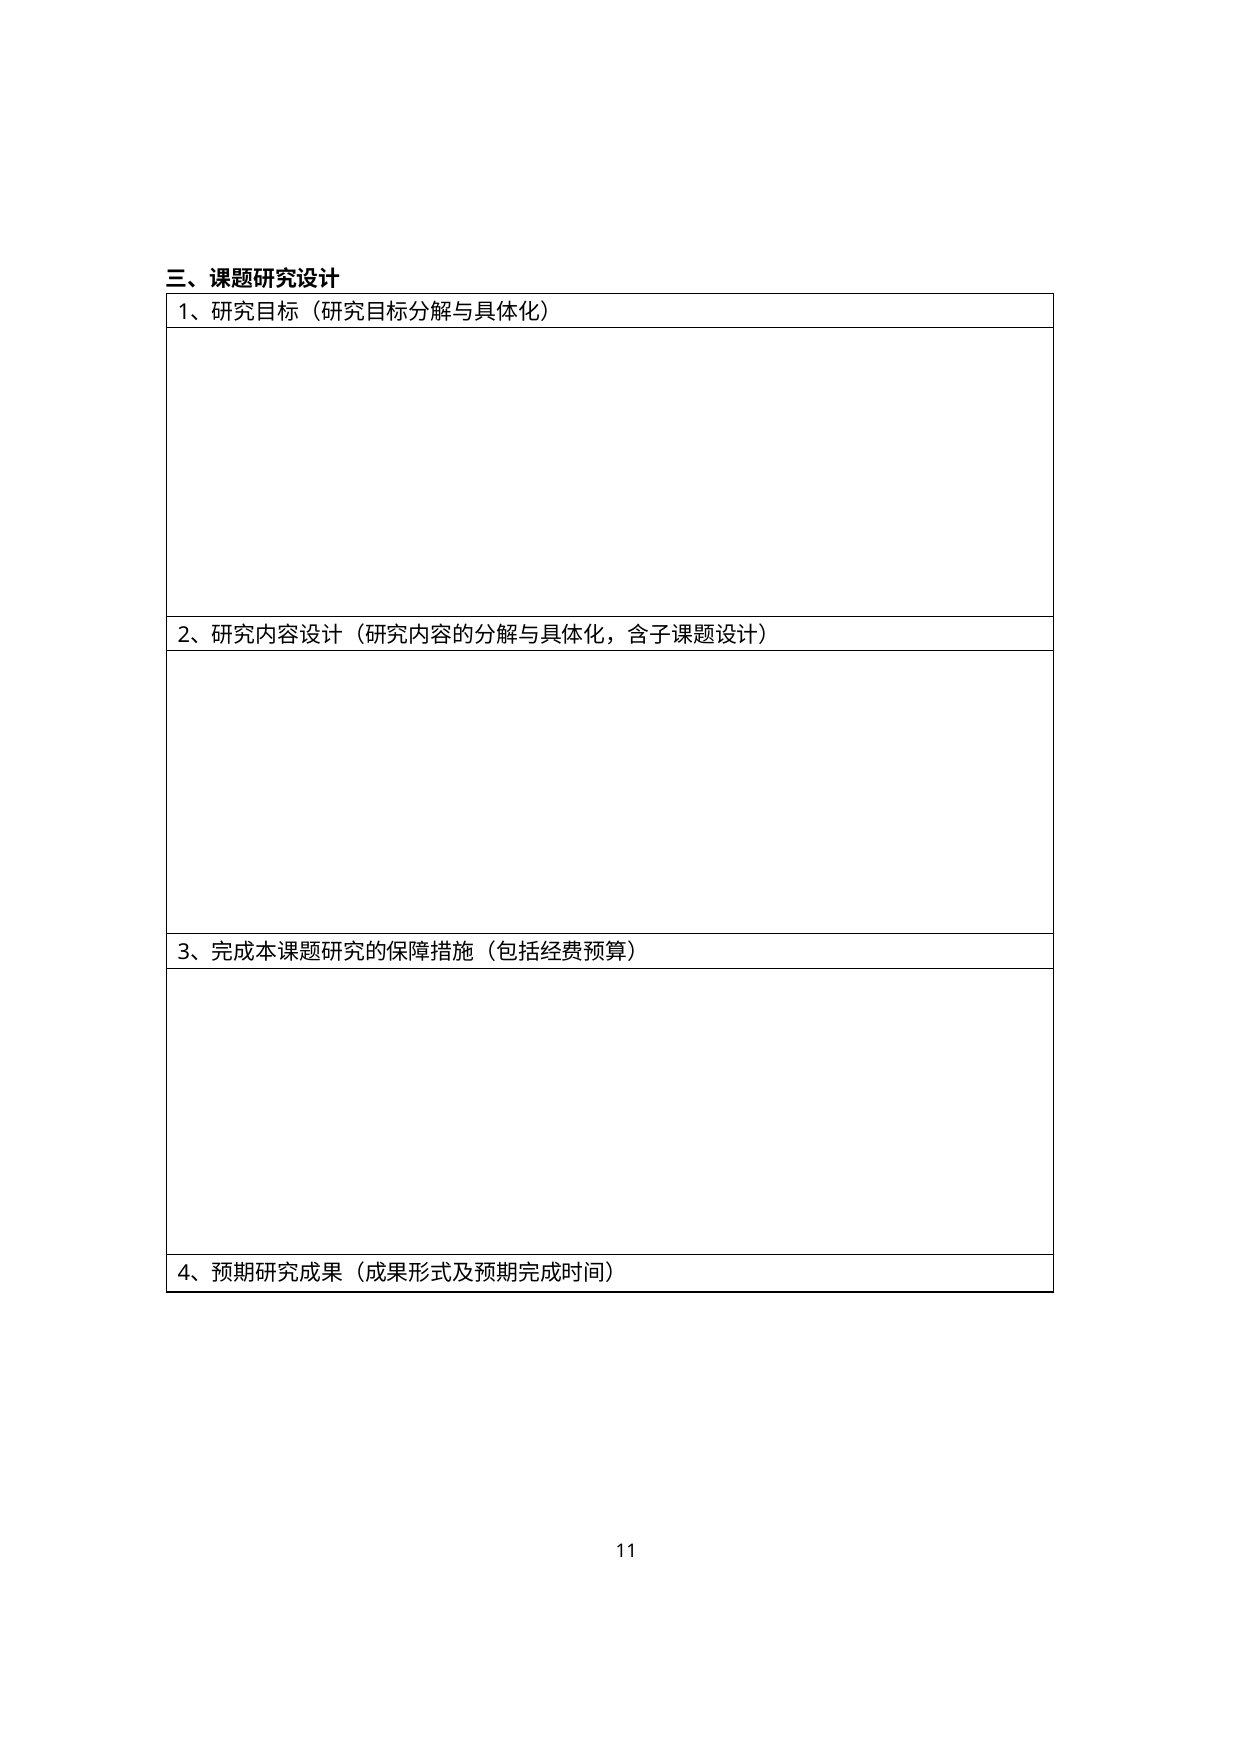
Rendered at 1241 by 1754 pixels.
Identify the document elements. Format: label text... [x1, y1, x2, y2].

table_cell [167, 651, 1053, 933]
table_cell 4、预期研究成果（成果形式及预期完成时间） [167, 1255, 1053, 1291]
text 三、课题研究设计 [165, 261, 1087, 293]
table_cell 3、完成本课题研究的保障措施（包括经费预算） [167, 934, 1053, 967]
table_cell 2、研究内容设计（研究内容的分解与具体化，含子课题设计） [167, 617, 1053, 650]
table_header 1、研究目标（研究目标分解与具体化） [167, 294, 1053, 327]
table_cell [167, 328, 1053, 616]
table_cell [167, 969, 1053, 1254]
